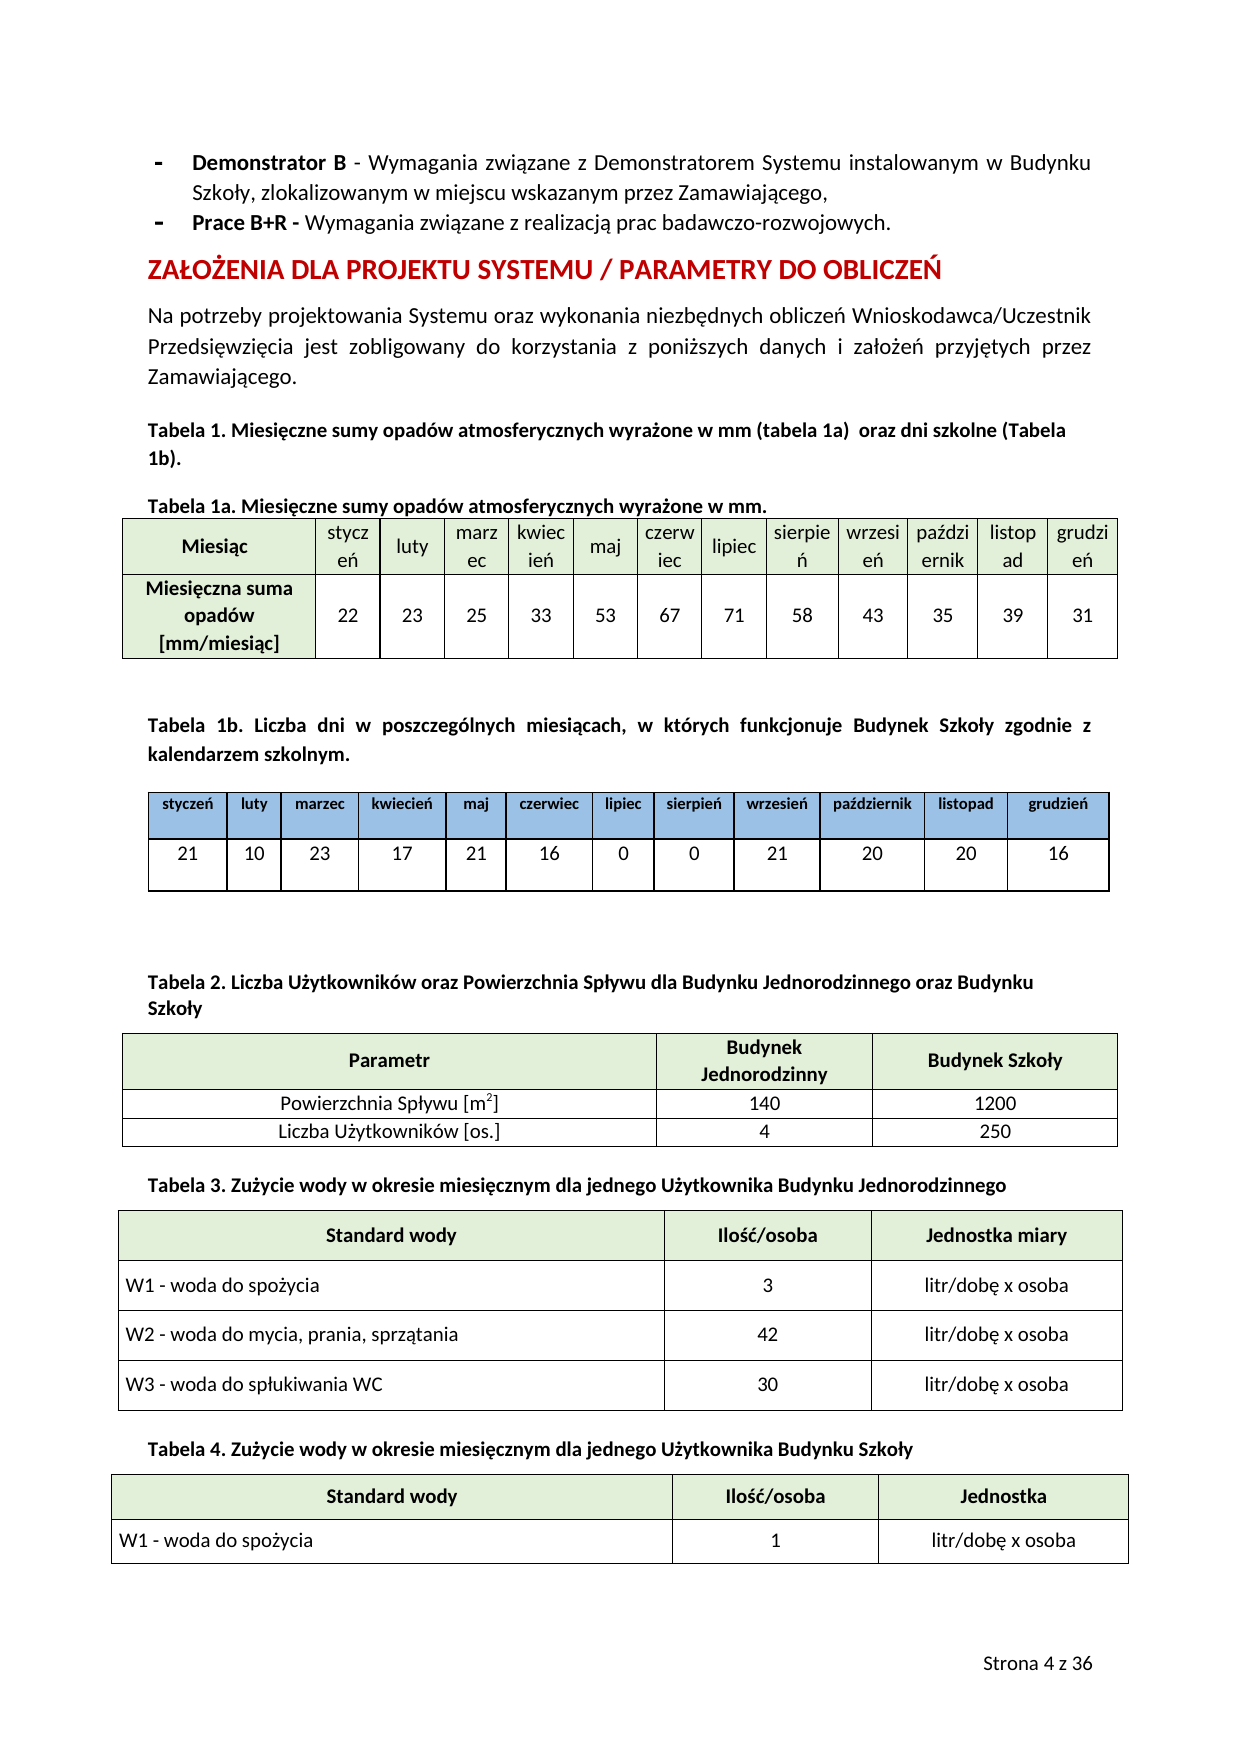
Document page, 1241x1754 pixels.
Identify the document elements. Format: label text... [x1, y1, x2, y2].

table_cell 21 [735, 840, 819, 890]
table_header styczeń [149, 793, 226, 838]
table_header lipiec [702, 519, 766, 574]
table_cell W2 - woda do mycia, prania, sprzątania [119, 1311, 664, 1360]
table_cell Miesięczna suma opadów [mm/miesiąc] [123, 575, 315, 658]
text Tabela 1b. Liczba dni w poszczególnych miesiącach, w których funkcjonuje Budynek Szkoły zgodnie z kalendarzem szkolnym. [148, 712, 1093, 767]
table_header grudzień [1048, 519, 1117, 574]
table_cell litr/dobę x osoba [872, 1361, 1122, 1410]
table_header luty [228, 793, 280, 838]
table_cell 4 [657, 1119, 872, 1146]
table_cell 1200 [873, 1090, 1117, 1118]
table_cell Liczba Użytkowników [os.] [123, 1119, 656, 1146]
table_cell 30 [665, 1361, 871, 1410]
table_cell 0 [655, 840, 733, 890]
table_cell 58 [767, 575, 838, 658]
table_header Jednostka miary [872, 1211, 1122, 1260]
table_cell 16 [1008, 840, 1108, 890]
table_header maj [447, 793, 505, 838]
text Tabela 3. Zużycie wody w okresie miesięcznym dla jednego Użytkownika Budynku Jednorodzinnego [148, 1172, 1093, 1198]
table_cell 33 [509, 575, 573, 658]
table_header październik [908, 519, 977, 574]
table_header sierpień [655, 793, 733, 838]
table_cell W1 - woda do spożycia [112, 1520, 672, 1563]
table_cell 67 [638, 575, 701, 658]
table_cell 16 [507, 840, 592, 890]
table_cell 3 [665, 1261, 871, 1310]
table_header grudzień [1008, 793, 1108, 838]
table_cell 53 [574, 575, 637, 658]
table_cell 20 [821, 840, 924, 890]
table_header sierpień [767, 519, 838, 574]
table_cell W1 - woda do spożycia [119, 1261, 664, 1310]
table_header Ilość/osoba [665, 1211, 871, 1260]
table_cell 10 [228, 840, 280, 890]
table_cell 21 [447, 840, 505, 890]
table_cell 35 [908, 575, 977, 658]
text Tabela 2. Liczba Użytkowników oraz Powierzchnia Spływu dla Budynku Jednorodzinnego oraz Budynku Szkoły [148, 969, 1093, 1020]
table_header Parametr [123, 1034, 656, 1089]
table_cell 71 [702, 575, 766, 658]
table_cell W3 - woda do spłukiwania WC [119, 1361, 664, 1410]
table_header czerwiec [638, 519, 701, 574]
table_header Miesiąc [123, 519, 315, 574]
table_cell 17 [359, 840, 445, 890]
table_header marzec [445, 519, 508, 574]
table_cell 39 [978, 575, 1047, 658]
table_cell 140 [657, 1090, 872, 1118]
table_cell 25 [445, 575, 508, 658]
table_cell 43 [839, 575, 907, 658]
table_header marzec [282, 793, 358, 838]
table_cell 250 [873, 1119, 1117, 1146]
table_cell 22 [316, 575, 379, 658]
table_cell 23 [282, 840, 358, 890]
table_header styczeń [316, 519, 379, 574]
table_header luty [381, 519, 444, 574]
table_header Ilość/osoba [673, 1475, 878, 1519]
table_header kwiecień [509, 519, 573, 574]
table_cell 21 [149, 840, 226, 890]
table_cell litr/dobę x osoba [872, 1261, 1122, 1310]
table_cell 0 [593, 840, 653, 890]
table_header kwiecień [359, 793, 445, 838]
table_header listopad [978, 519, 1047, 574]
text Tabela 4. Zużycie wody w okresie miesięcznym dla jednego Użytkownika Budynku Szkoły [148, 1436, 1093, 1461]
text Na potrzeby projektowania Systemu oraz wykonania niezbędnych obliczeń Wnioskodawca/Uczestnik Przedsięwzięcia jest zobligowany do korzystania z poniższych danych i założeń przyjętych przez Zamawiającego. [148, 302, 1093, 390]
table_header październik [821, 793, 924, 838]
table_cell 31 [1048, 575, 1117, 658]
table_header wrzesień [839, 519, 907, 574]
table_header Standard wody [119, 1211, 664, 1260]
table_cell Powierzchnia Spływu [m2] [123, 1090, 656, 1118]
list Demonstrator B - Wymagania związane z Demonstratorem Systemu instalowanym w Budynku Szkoły, zlokalizowanym w miejscu wskazanym przez Zamawiającego, [154, 148, 1093, 206]
table_header Standard wody [112, 1475, 672, 1519]
text Tabela 1. Miesięczne sumy opadów atmosferycznych wyrażone w mm (tabela 1a) oraz dni szkolne (Tabela 1b). [148, 417, 1093, 470]
table_header wrzesień [735, 793, 819, 838]
table_cell 42 [665, 1311, 871, 1360]
table_header Budynek Jednorodzinny [657, 1034, 872, 1089]
table_cell 1 [673, 1520, 878, 1563]
table_header maj [574, 519, 637, 574]
table_cell 20 [925, 840, 1007, 890]
table_header Budynek Szkoły [873, 1034, 1117, 1089]
table_header Jednostka [879, 1475, 1128, 1519]
table_header listopad [925, 793, 1007, 838]
table_header czerwiec [507, 793, 592, 838]
list Prace B+R - Wymagania związane z realizacją prac badawczo-rozwojowych. [154, 208, 1093, 236]
text Tabela 1a. Miesięczne sumy opadów atmosferycznych wyrażone w mm. [148, 493, 1093, 518]
table_cell litr/dobę x osoba [872, 1311, 1122, 1360]
table_header lipiec [593, 793, 653, 838]
table_cell litr/dobę x osoba [879, 1520, 1128, 1563]
subtitle ZAŁOŻENIA DLA PROJEKTU SYSTEMU / PARAMETRY DO OBLICZEŃ [148, 251, 1093, 286]
table_cell 23 [381, 575, 444, 658]
